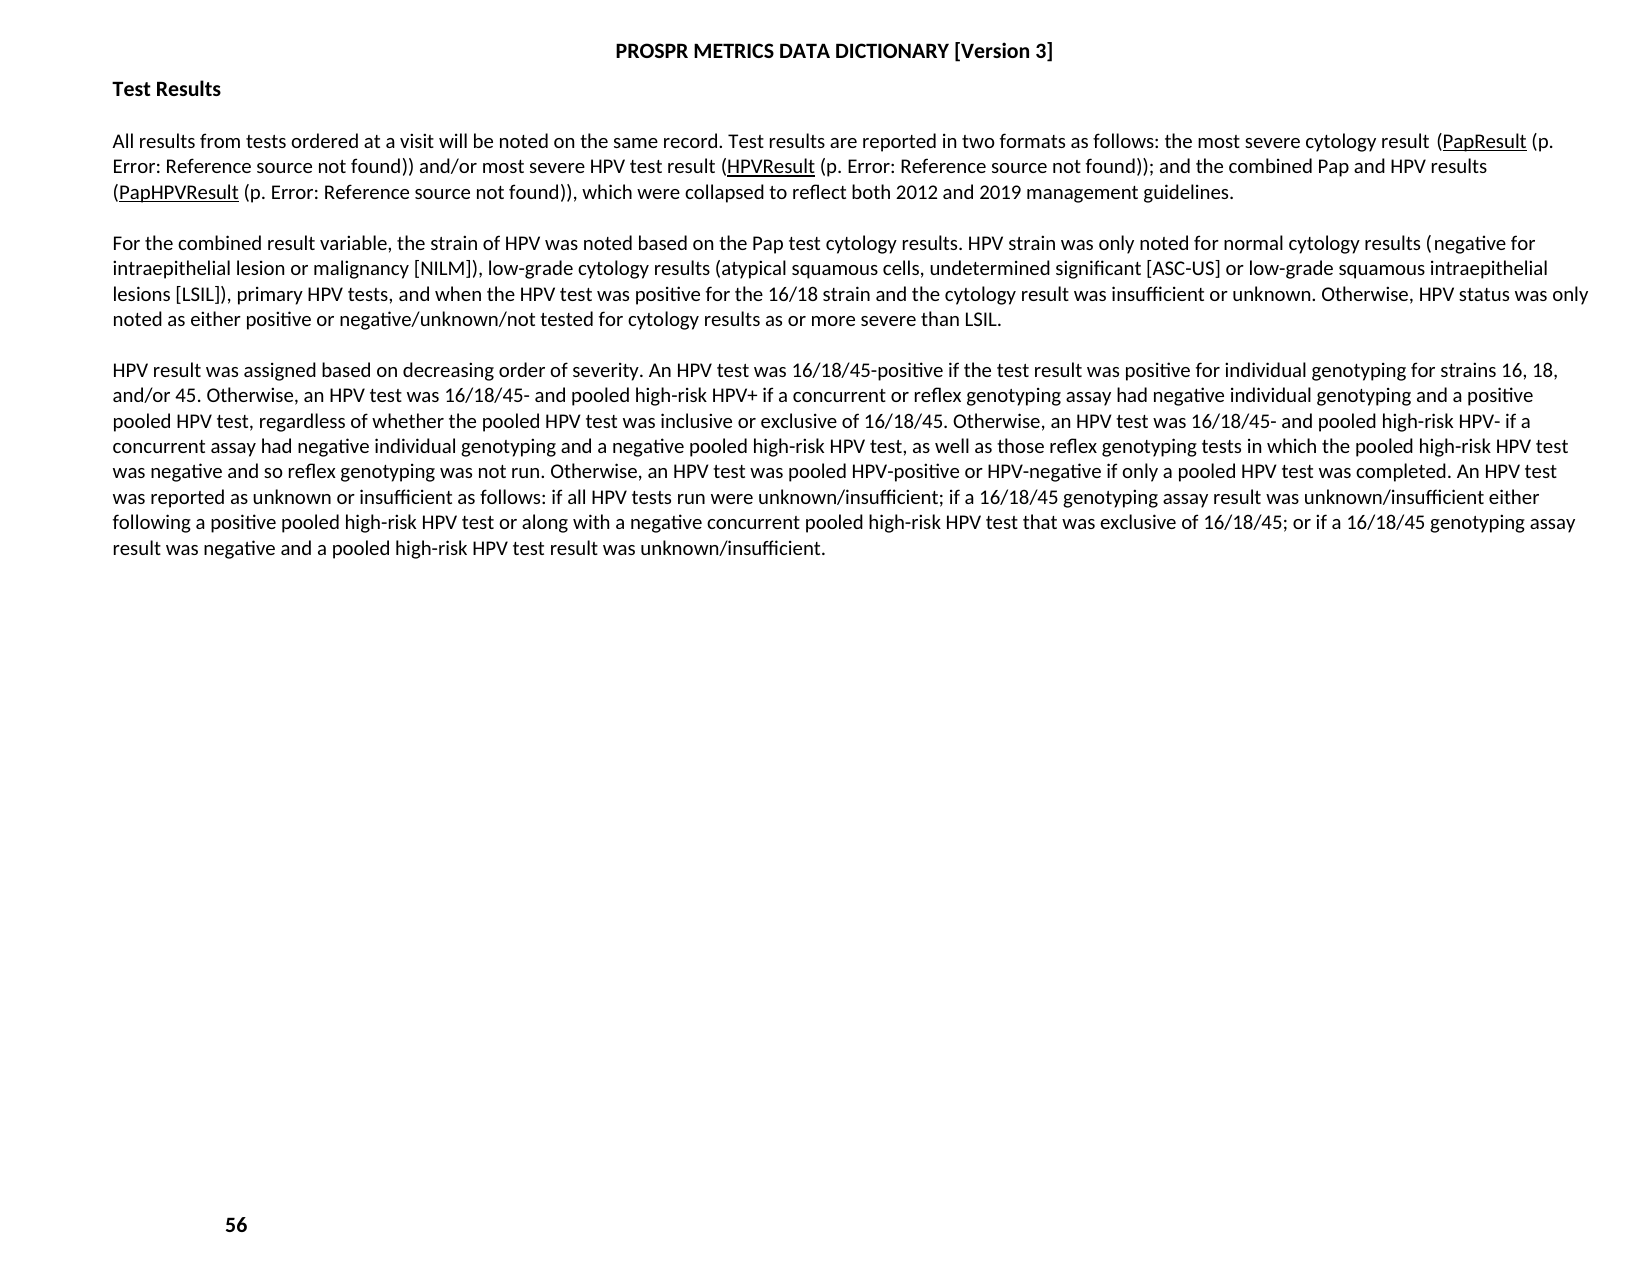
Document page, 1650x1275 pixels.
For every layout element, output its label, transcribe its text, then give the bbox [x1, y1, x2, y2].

text HPV result was assigned based on decreasing order of severity. An HPV test was 16/18/45-positive if the test result was positive for individual genotyping for strains 16, 18, and/or 45. Otherwise, an HPV test was 16/18/45- and pooled high-risk HPV+ if a concurrent or reflex genotyping assay had negative individual genotyping and a positive pooled HPV test, regardless of whether the pooled HPV test was inclusive or exclusive of 16/18/45. Otherwise, an HPV test was 16/18/45- and pooled high-risk HPV- if a concurrent assay had negative individual genotyping and a negative pooled high-risk HPV test, as well as those reflex genotyping tests in which the pooled high-risk HPV test was negative and so reflex genotyping was not run. Otherwise, an HPV test was pooled HPV-positive or HPV-negative if only a pooled HPV test was completed. An HPV test was reported as unknown or insufficient as follows: if all HPV tests run were unknown/insufficient; if a 16/18/45 genotyping assay result was unknown/insufficient either following a positive pooled high-risk HPV test or along with a negative concurrent pooled high-risk HPV test that was exclusive of 16/18/45; or if a 16/18/45 genotyping assay result was negative and a pooled high-risk HPV test result was unknown/insufficient. [112, 357, 1594, 560]
text For the combined result variable, the strain of HPV was noted based on the Pap test cytology results. HPV strain was only noted for normal cytology results (negative for intraepithelial lesion or malignancy [NILM]), low-grade cytology results (atypical squamous cells, undetermined significant [ASC-US] or low-grade squamous intraepithelial lesions [LSIL]), primary HPV tests, and when the HPV test was positive for the 16/18 strain and the cytology result was insufficient or unknown. Otherwise, HPV status was only noted as either positive or negative/unknown/not tested for cytology results as or more severe than LSIL. [112, 230, 1594, 332]
text All results from tests ordered at a visit will be noted on the same record. Test results are reported in two formats as follows: the most severe cytology result (PapResult (p. 60)) and/or most severe HPV test result (HPVResult (p. 60)); and the combined Pap and HPV results (PapHPVResult (p. 60)), which were collapsed to reflect both 2012 and 2019 management guidelines. [112, 128, 1594, 204]
subtitle Test Results [75, 75, 1594, 102]
